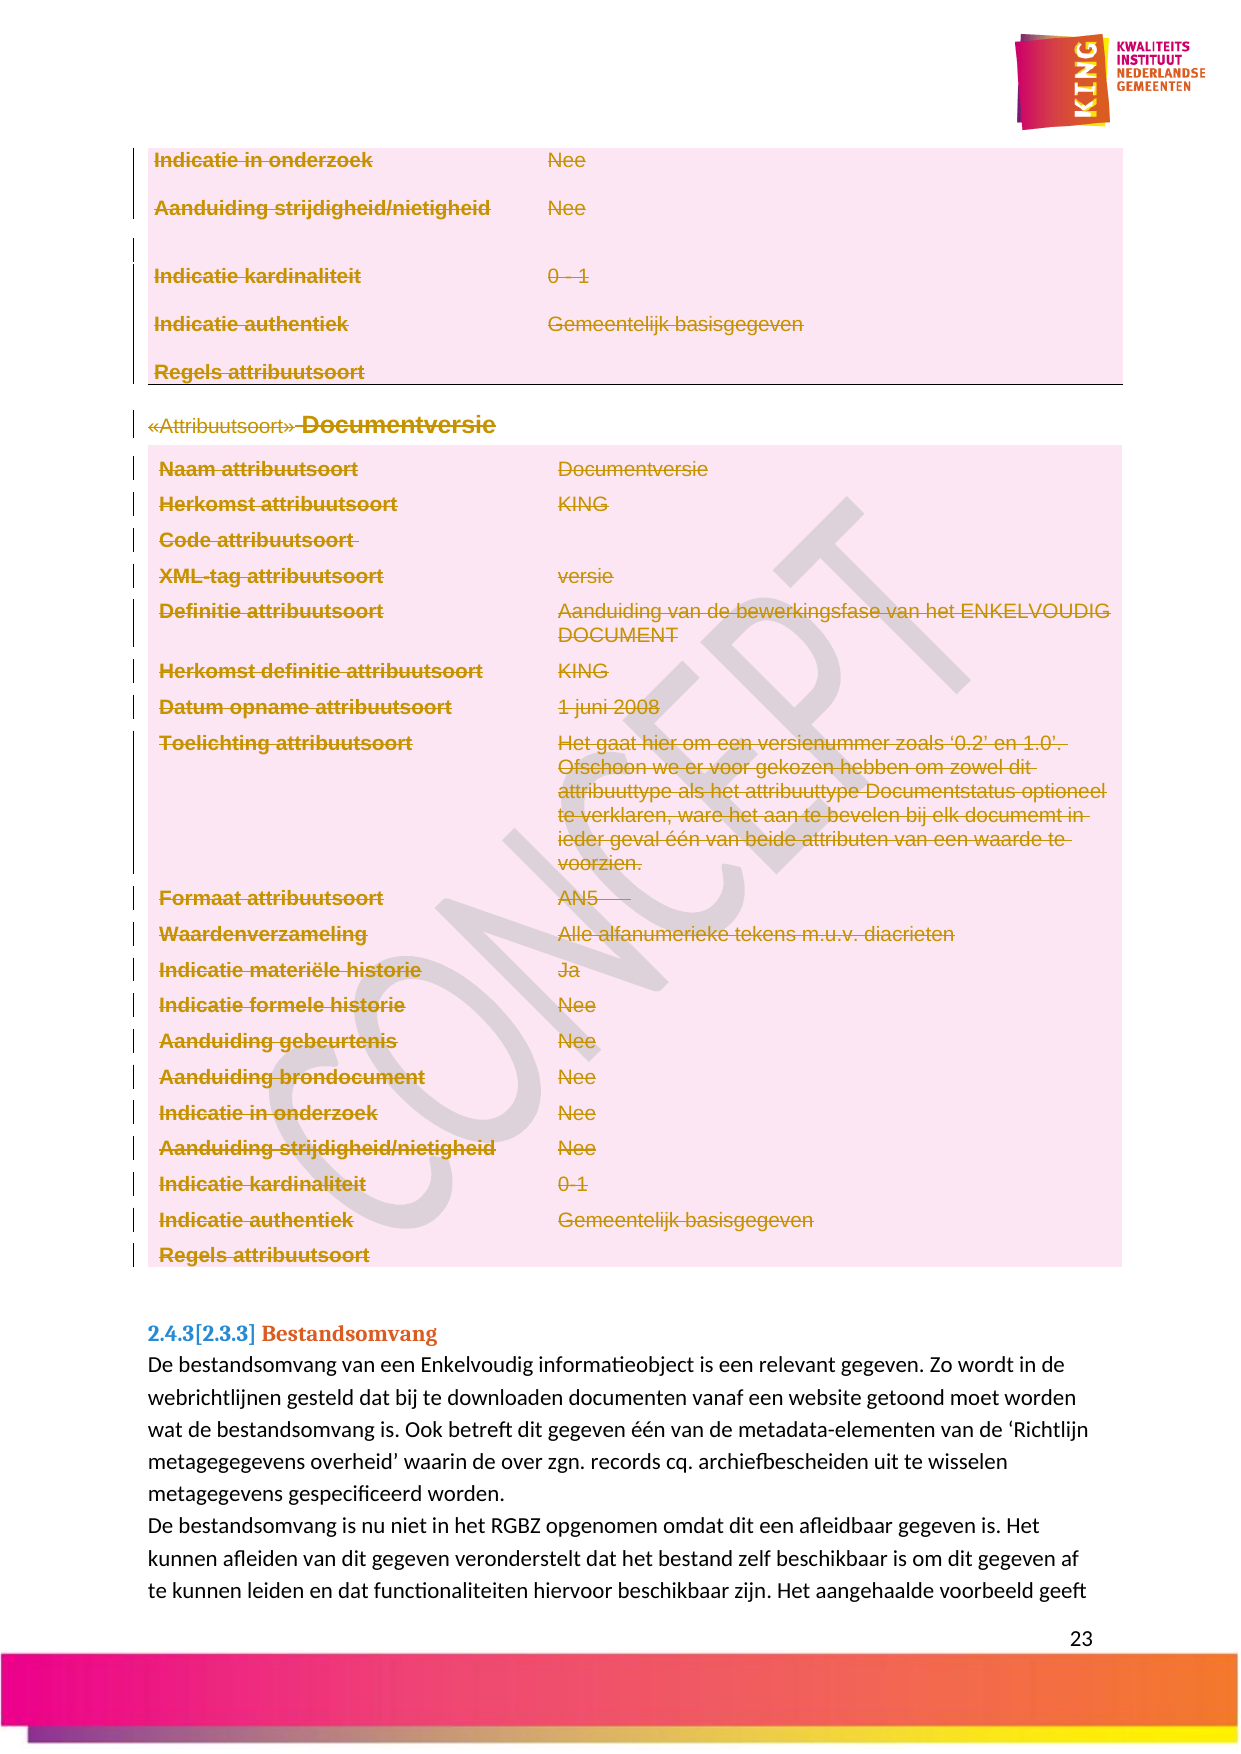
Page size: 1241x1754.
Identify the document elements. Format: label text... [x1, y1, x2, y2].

picture [1014, 33, 1206, 131]
picture [0, 1650, 1239, 1750]
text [148, 1351, 1093, 1604]
subtitle Bestandsomvang [148, 1320, 1093, 1347]
